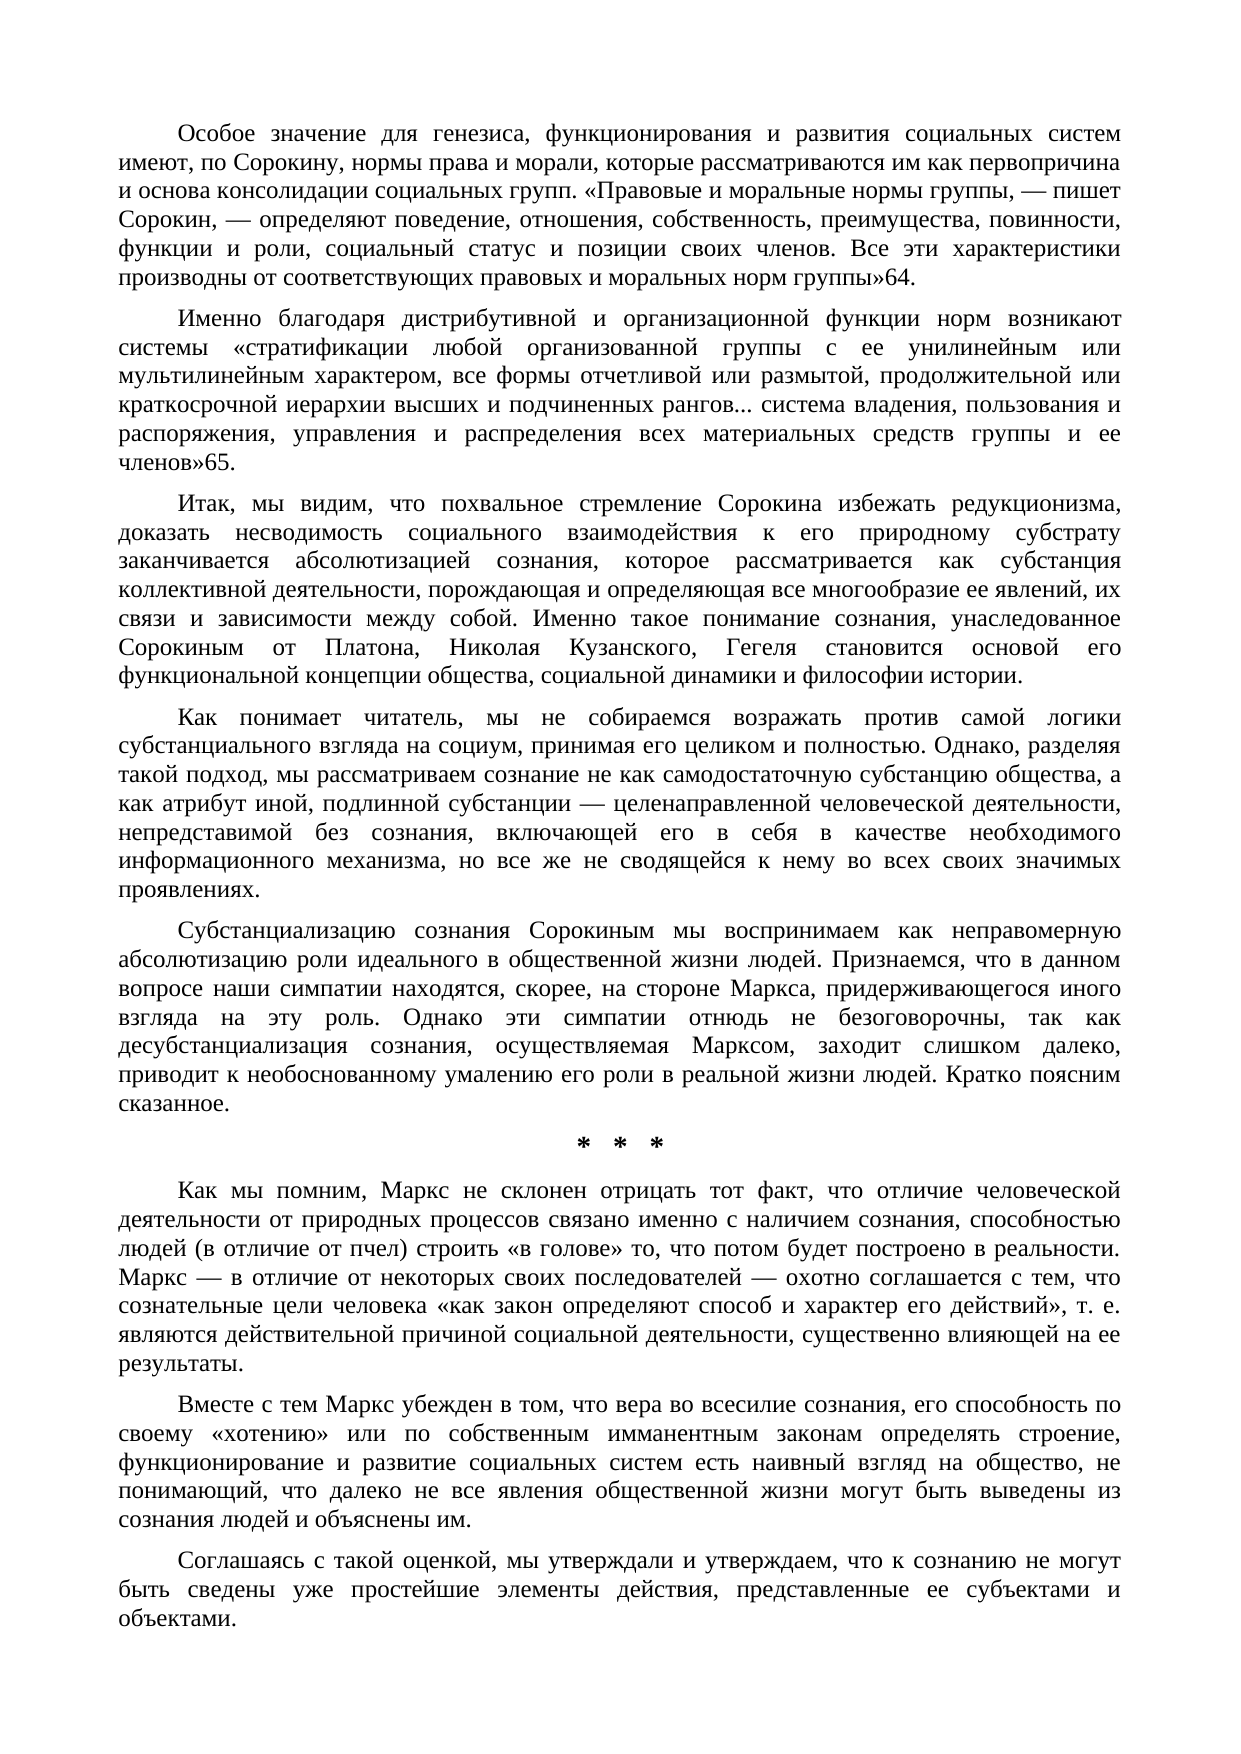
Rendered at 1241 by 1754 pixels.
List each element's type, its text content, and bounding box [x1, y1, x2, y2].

text Особое значение для генезиса, функционирования и развития социальных систем имеют, по Сорокину, нормы права и морали, которые рассматриваются им как первопричина и основа консолидации социальных групп. «Правовые и моральные нормы группы, — пишет Сорокин, — определяют поведение, отношения, собственность, преимущества, повинности, функции и роли, социальный статус и позиции своих членов. Все эти характеристики производны от соответствующих правовых и моральных норм группы»64. [118, 118, 1122, 291]
text Вместе с тем Маркс убежден в том, что вера во всесилие сознания, его способность по своему «хотению» или по собственным имманентным законам определять строение, функционирование и развитие социальных систем есть наивный взгляд на общество, не понимающий, что далеко не все явления общественной жизни могут быть выведены из сознания людей и объяснены им. [118, 1389, 1122, 1533]
text * * * [118, 1129, 1122, 1163]
text Как понимает читатель, мы не собираемся возражать против самой логики субстанциального взгляда на социум, принимая его целиком и полностью. Однако, разделяя такой подход, мы рассматриваем сознание не как самодостаточную субстанцию общества, а как атрибут иной, подлинной субстанции — целенаправленной человеческой деятельности, непредставимой без сознания, включающей его в себя в качестве необходимого информационного механизма, но все же не сводящейся к нему во всех своих значимых проявлениях. [118, 702, 1122, 903]
text Соглашаясь с такой оценкой, мы утверждали и утверждаем, что к сознанию не могут быть сведены уже простейшие элементы действия, представленные ее субъектами и объектами. [118, 1545, 1122, 1632]
text Как мы помним, Маркс не склонен отрицать тот факт, что отличие человеческой деятельности от природных процессов связано именно с наличием сознания, способностью людей (в отличие от пчел) строить «в голове» то, что потом будет построено в реальности. Маркс — в отличие от некоторых своих последователей — охотно соглашается с тем, что сознательные цели человека «как закон определяют способ и характер его действий», т. е. являются действительной причиной социальной деятельности, существенно влияющей на ее результаты. [118, 1175, 1122, 1377]
text Именно благодаря дистрибутивной и организационной функции норм возникают системы «стратификации любой организованной группы с ее унилинейным или мультилинейным характером, все формы отчетливой или размытой, продолжительной или краткосрочной иерархии высших и подчиненных рангов... система владения, пользования и распоряжения, управления и распределения всех материальных средств группы и ее членов»65. [118, 303, 1122, 476]
text Итак, мы видим, что похвальное стремление Сорокина избежать редукционизма, доказать несводимость социального взаимодействия к его природному субстрату заканчивается абсолютизацией сознания, которое рассматривается как субстанция коллективной деятельности, порождающая и определяющая все многообразие ее явлений, их связи и зависимости между собой. Именно такое понимание сознания, унаследованное Сорокиным от Платона, Николая Кузанского, Гегеля становится основой его функциональной концепции общества, социальной динамики и философии истории. [118, 488, 1122, 689]
text Субстанциализацию сознания Сорокиным мы воспринимаем как неправомерную абсолютизацию роли идеального в общественной жизни людей. Признаемся, что в данном вопросе наши симпатии находятся, скорее, на стороне Маркса, придерживающегося иного взгляда на эту роль. Однако эти симпатии отнюдь не безоговорочны, так как десубстанциализация сознания, осуществляемая Марксом, заходит слишком далеко, приводит к необоснованному умалению его роли в реальной жизни людей. Кратко поясним сказанное. [118, 916, 1122, 1117]
